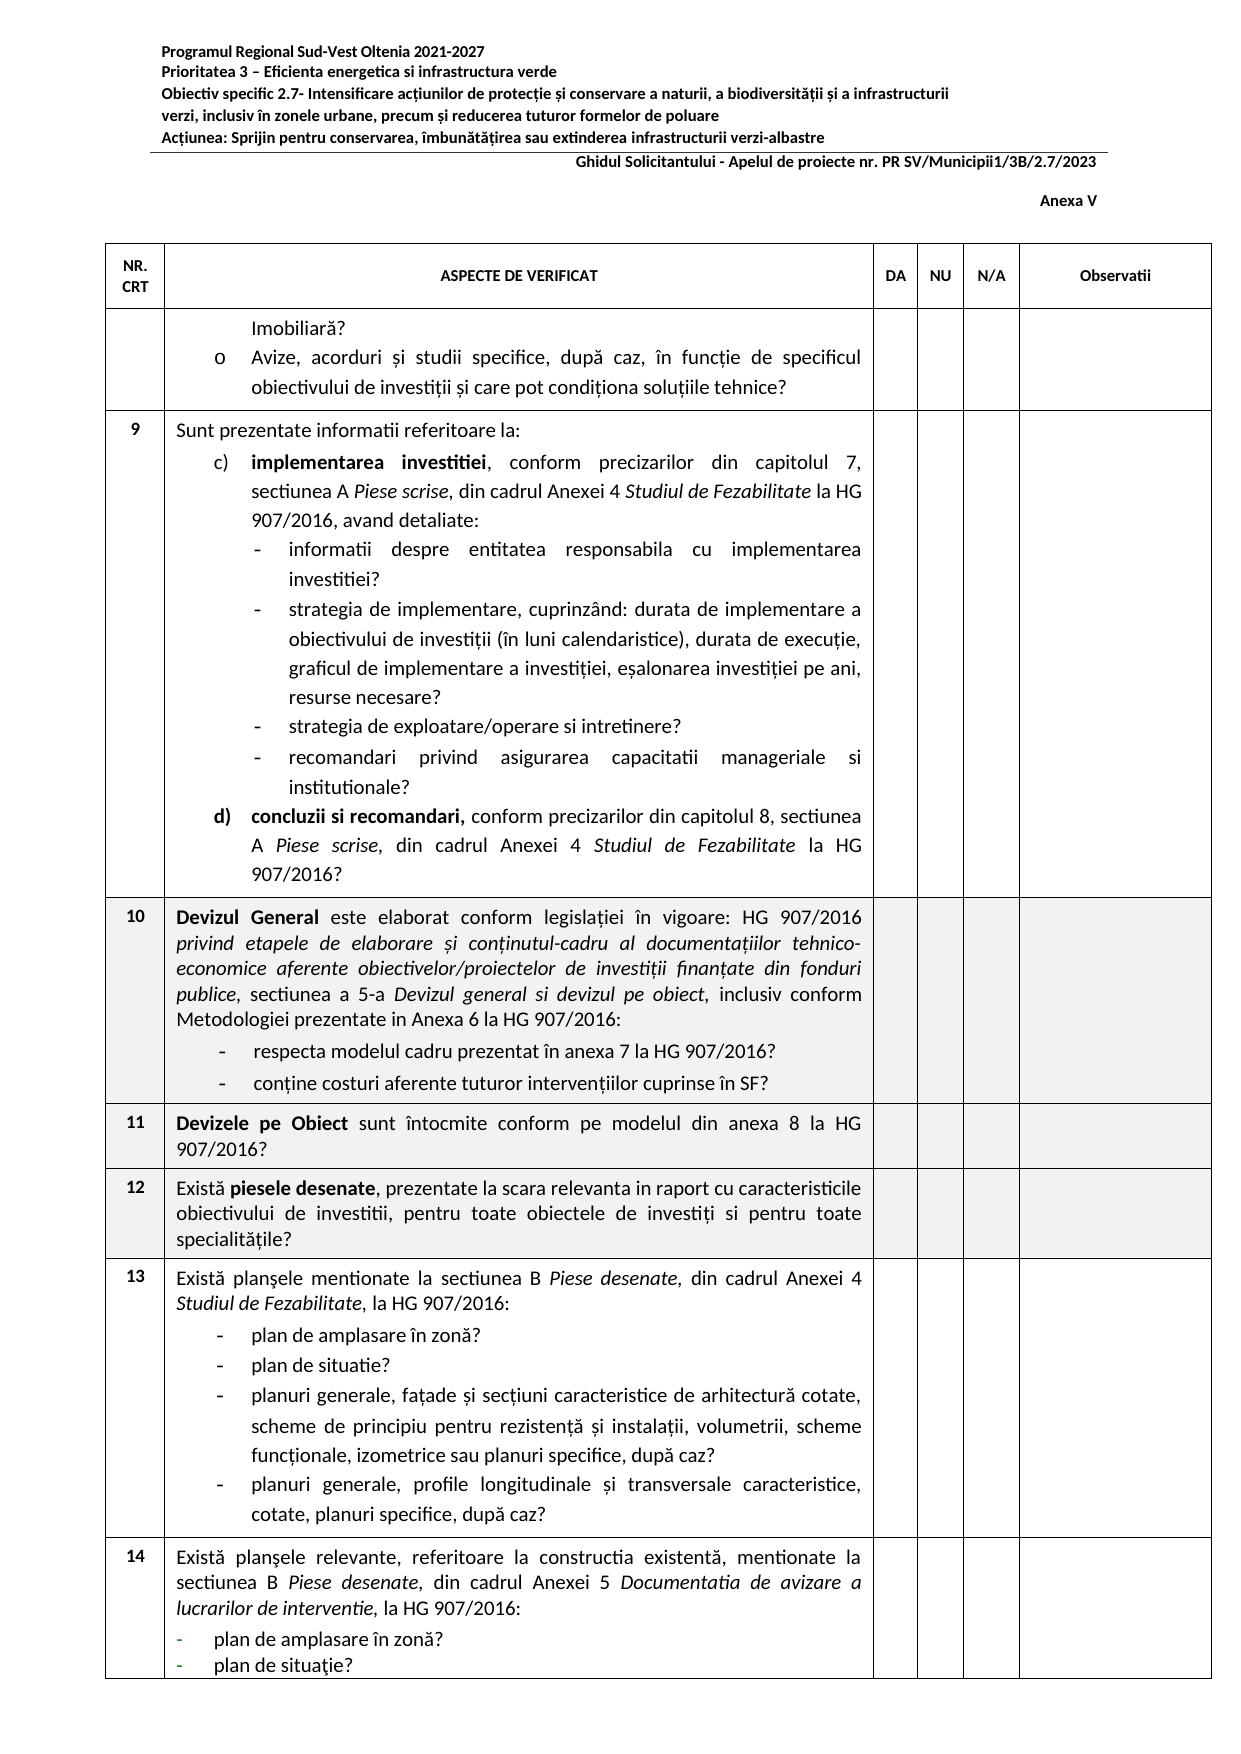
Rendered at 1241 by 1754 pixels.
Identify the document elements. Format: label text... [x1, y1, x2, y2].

table_cell [918, 1104, 963, 1168]
table_cell [1020, 1538, 1211, 1677]
table_cell [964, 1259, 1019, 1537]
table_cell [165, 1538, 873, 1677]
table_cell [165, 309, 873, 410]
table_cell [1020, 1104, 1211, 1168]
table_cell [1020, 411, 1211, 897]
table_header DA [874, 244, 917, 308]
table_cell Devizul General este elaborat conform legislației în vigoare: HG 907/2016 privind etapele de elaborare şi conţinutul-cadru al documentaţiilor tehnico-economice aferente obiectivelor/proiectelor de investiţii finanţate din fonduri publice, sectiunea a 5-a Devizul general si devizul pe obiect, inclusiv conform Metodologiei prezentate in Anexa 6 la HG 907/2016: respecta modelul cadru prezentat în anexa 7 la HG 907/2016? conține costuri aferente tuturor intervențiilor cuprinse în SF? [165, 898, 873, 1103]
table_cell 13 [106, 1259, 164, 1537]
table_cell Devizele pe Obiect sunt întocmite conform pe modelul din anexa 8 la HG 907/2016? [165, 1104, 873, 1168]
table_cell [964, 1104, 1019, 1168]
table_header Observatii [1020, 244, 1211, 308]
table_cell [874, 1259, 917, 1537]
table_cell 12 [106, 1169, 164, 1257]
table_cell 9 [106, 411, 164, 897]
table_cell 14 [106, 1538, 164, 1677]
table_cell [964, 1169, 1019, 1257]
table_cell [918, 898, 963, 1103]
table_cell 10 [106, 898, 164, 1103]
table_cell [918, 309, 963, 410]
table_header NU [918, 244, 963, 308]
table_header ASPECTE DE VERIFICAT [165, 244, 873, 308]
table_cell [1020, 309, 1211, 410]
table_cell [918, 1259, 963, 1537]
table_cell [918, 1169, 963, 1257]
table_cell [874, 898, 917, 1103]
table_cell [874, 1169, 917, 1257]
table_cell Există piesele desenate, prezentate la scara relevanta in raport cu caracteristicile obiectivului de investitii, pentru toate obiectele de investiți si pentru toate specialitățile? [165, 1169, 873, 1257]
table_cell [964, 898, 1019, 1103]
table_cell [918, 1538, 963, 1677]
table_cell Există planşele mentionate la sectiunea B Piese desenate, din cadrul Anexei 4 Studiul de Fezabilitate, la HG 907/2016: plan de amplasare în zonă? plan de situatie? planuri generale, faţade şi secţiuni caracteristice de arhitectură cotate, scheme de principiu pentru rezistenţă şi instalaţii, volumetrii, scheme funcţionale, izometrice sau planuri specifice, după caz? planuri generale, profile longitudinale şi transversale caracteristice, cotate, planuri specifice, după caz? [165, 1259, 873, 1537]
table_cell 8 [106, 309, 164, 410]
table_cell [874, 1104, 917, 1168]
table_cell [1020, 898, 1211, 1103]
table_cell Sunt prezentate informatii referitoare la: implementarea investitiei, conform precizarilor din capitolul 7, sectiunea A Piese scrise, din cadrul Anexei 4 Studiul de Fezabilitate la HG 907/2016, avand detaliate: informatii despre entitatea responsabila cu implementarea investitiei? strategia de implementare, cuprinzând: durata de implementare a obiectivului de investiţii (în luni calendaristice), durata de execuţie, graficul de implementare a investiţiei, eşalonarea investiţiei pe ani, resurse necesare? strategia de exploatare/operare si intretinere? recomandari privind asigurarea capacitatii manageriale si institutionale? concluzii si recomandari, conform precizarilor din capitolul 8, sectiunea A Piese scrise, din cadrul Anexei 4 Studiul de Fezabilitate la HG 907/2016? [165, 411, 873, 897]
table_cell 11 [106, 1104, 164, 1168]
table_cell [874, 1538, 917, 1677]
table_cell [874, 309, 917, 410]
table_cell [964, 1538, 1019, 1677]
table_cell [964, 309, 1019, 410]
table_header N/A [964, 244, 1019, 308]
table_cell [1020, 1259, 1211, 1537]
table_cell [874, 411, 917, 897]
table_cell [1020, 1169, 1211, 1257]
table_cell [964, 411, 1019, 897]
table_cell [918, 411, 963, 897]
table_header NR. CRT [106, 244, 164, 308]
